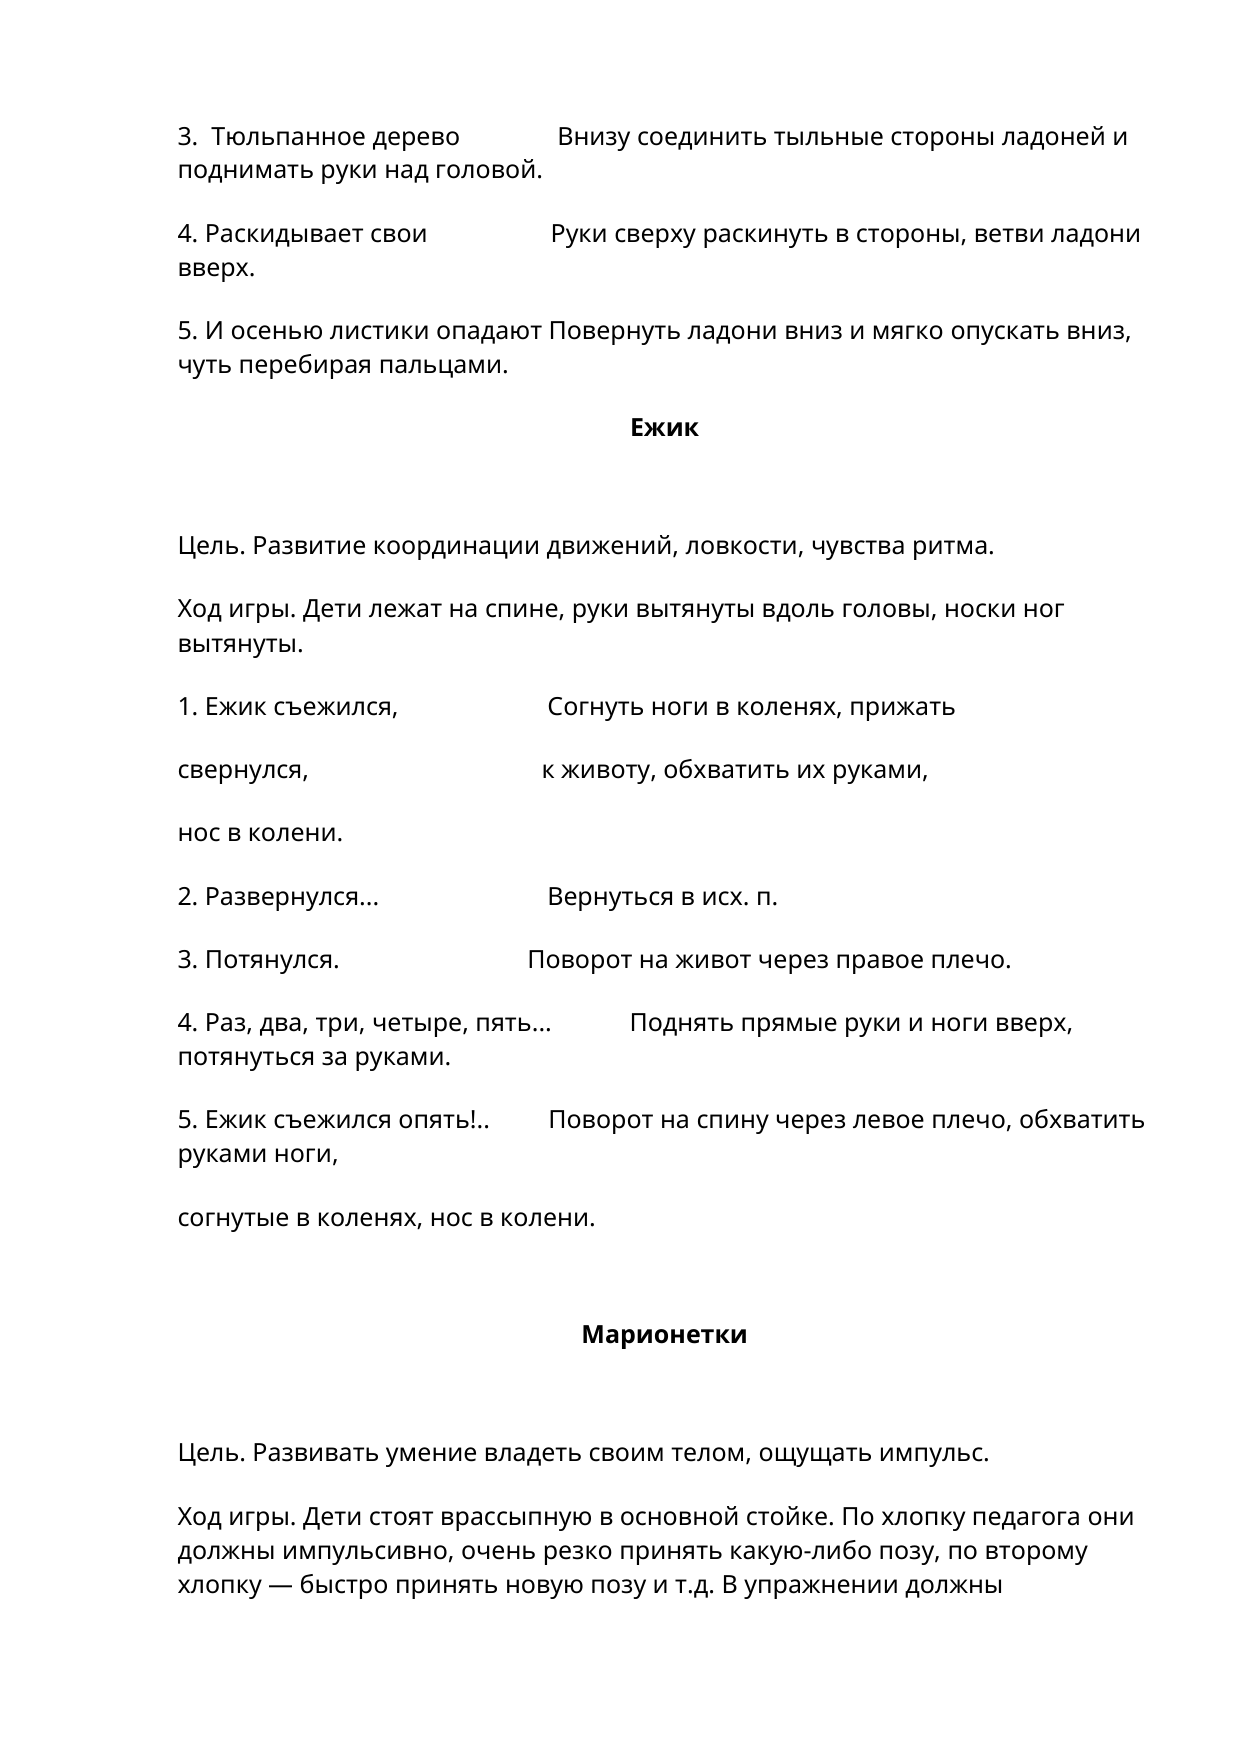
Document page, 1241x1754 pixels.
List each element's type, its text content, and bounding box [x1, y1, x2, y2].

text Цель. Развивать умение владеть своим телом, ощущать импульс. [177, 1435, 1152, 1469]
text 1. Ежик съежился, Согнуть ноги в коленях, прижать [177, 688, 1152, 722]
text Ежик [177, 410, 1152, 444]
text 4. Раскидывает свои Руки сверху раскинуть в стороны, ветви ладони вверх. [177, 215, 1152, 283]
text 2. Развернулся... Вернуться в исх. п. [177, 878, 1152, 912]
text нос в колени. [177, 815, 1152, 849]
text 3. Потянулся. Поворот на живот через правое плечо. [177, 941, 1152, 975]
text свернулся, к животу, обхватить их руками, [177, 752, 1152, 786]
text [177, 1498, 1152, 1600]
text 3. Тюльпанное дерево Внизу соединить тыльные стороны ладоней и поднимать руки над головой. [177, 118, 1152, 186]
text 5. Ежик съежился опять!.. Поворот на спину через левое плечо, обхватить руками ноги, [177, 1102, 1152, 1170]
text 5. И осенью листики опадают Повернуть ладони вниз и мягко опускать вниз, чуть перебирая пальцами. [177, 313, 1152, 381]
text согнутые в коленях, нос в колени. [177, 1199, 1152, 1233]
text 4. Раз, два, три, четыре, пять... Поднять прямые руки и ноги вверх, потянуться за руками. [177, 1004, 1152, 1073]
text Ход игры. Дети лежат на спине, руки вытянуты вдоль головы, носки ног вытянуты. [177, 591, 1152, 659]
text Цель. Развитие координации движений, ловкости, чувства ритма. [177, 528, 1152, 562]
text Марионетки [177, 1317, 1152, 1351]
